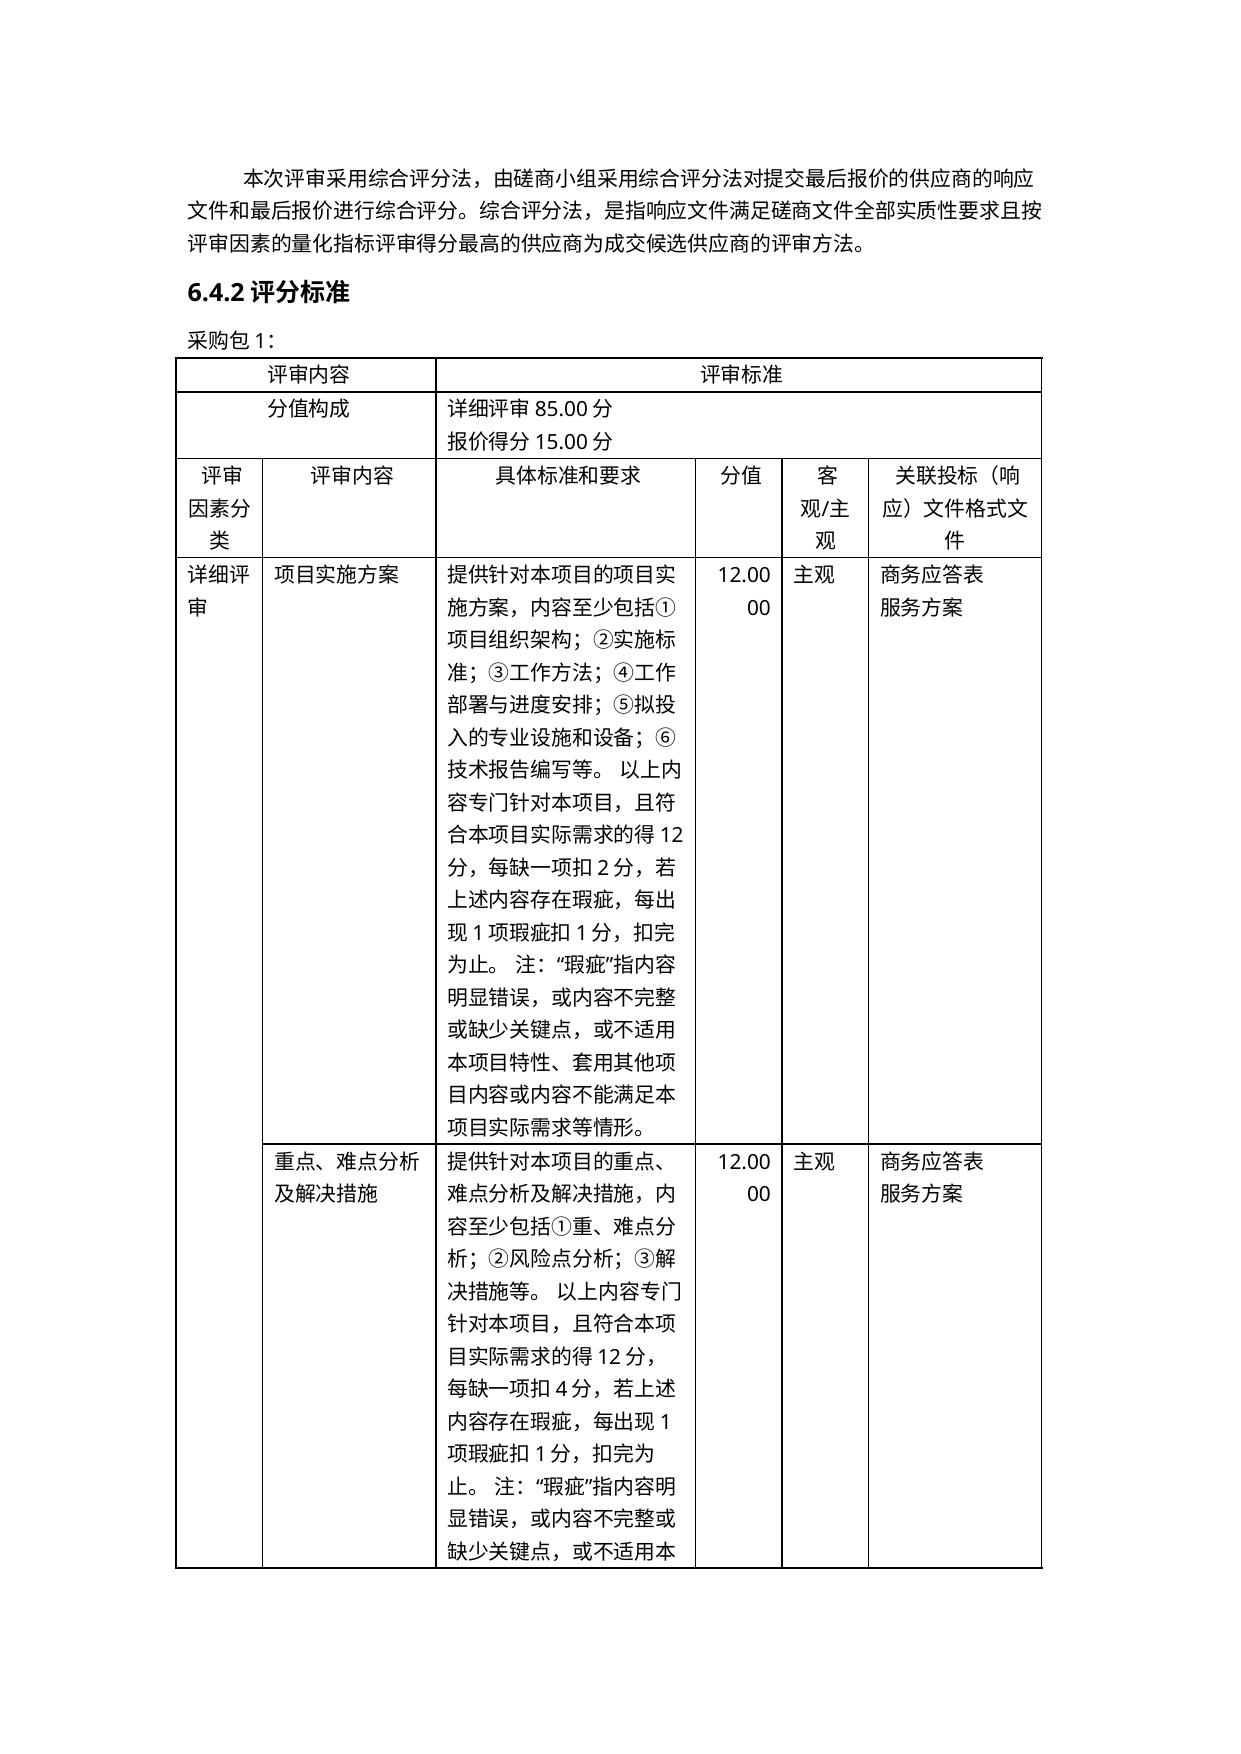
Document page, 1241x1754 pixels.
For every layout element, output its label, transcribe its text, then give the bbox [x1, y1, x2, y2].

table_cell 详细评审85.00分 报价得分15.00分 [437, 393, 1041, 458]
table_cell 商务应答表 服务方案 [869, 1145, 1041, 1567]
table_cell 主观 [783, 558, 868, 1143]
text 采购包1： [187, 324, 1053, 357]
table_cell 分值 [696, 459, 781, 557]
text 6.4.2评分标准 [187, 259, 1053, 324]
table_cell 评审内容 [263, 459, 435, 557]
table_cell 提供针对本项目的项目实施方案，内容至少包括①项目组织架构；②实施标准；③工作方法；④工作部署与进度安排；⑤拟投入的专业设施和设备；⑥技术报告编写等。 以上内容专门针对本项目，且符合本项目实际需求的得12分，每缺一项扣2分，若上述内容存在瑕疵，每出现1项瑕疵扣1分，扣完为止。 注：“瑕疵”指内容明显错误，或内容不完整或缺少关键点，或不适用本项目特性、套用其他项目内容或内容不能满足本项目实际需求等情形。 [437, 558, 695, 1143]
table_cell 12.0000 [696, 1145, 781, 1567]
table_cell 分值构成 [177, 393, 435, 458]
table_cell 客观/主观 [783, 459, 868, 557]
table_cell 项目实施方案 [263, 558, 435, 1143]
table_cell 12.0000 [696, 558, 781, 1143]
table_header 评审内容 [177, 359, 435, 391]
table_cell 评审因素分类 [177, 459, 262, 557]
table_header 评审标准 [437, 359, 1041, 391]
text 本次评审采用综合评分法，由磋商小组采用综合评分法对提交最后报价的供应商的响应文件和最后报价进行综合评分。综合评分法，是指响应文件满足磋商文件全部实质性要求且按评审因素的量化指标评审得分最高的供应商为成交候选供应商的评审方法。 [187, 162, 1053, 259]
table_cell 详细评审 [177, 558, 262, 1567]
table_cell 关联投标（响应）文件格式文件 [869, 459, 1041, 557]
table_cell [437, 1145, 695, 1567]
table_cell 商务应答表 服务方案 [869, 558, 1041, 1143]
table_cell 重点、难点分析及解决措施 [263, 1145, 435, 1567]
table_cell 具体标准和要求 [437, 459, 695, 557]
table_cell 主观 [783, 1145, 868, 1567]
